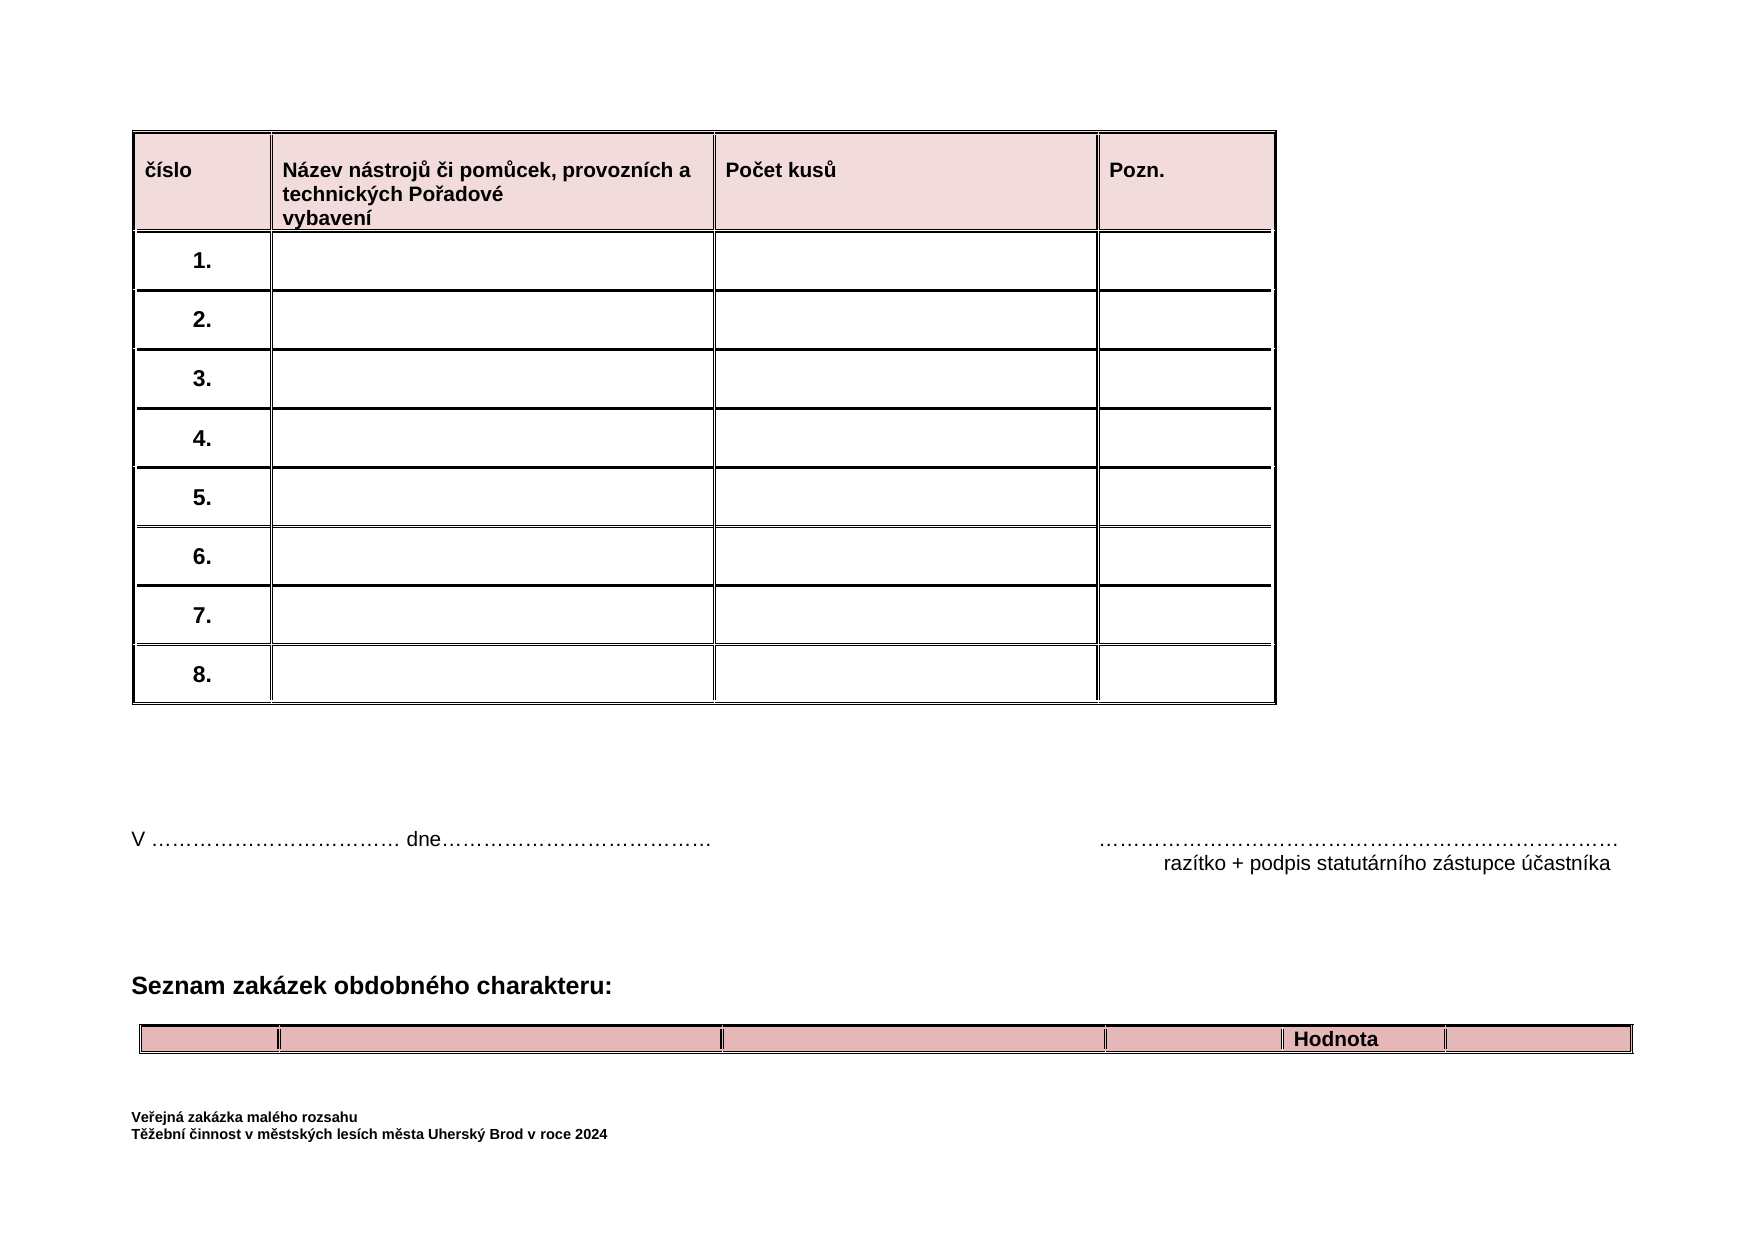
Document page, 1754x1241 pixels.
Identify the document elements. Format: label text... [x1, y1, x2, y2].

text razítko + podpis statutárního zástupce účastníka [131, 851, 1642, 875]
table_cell [1100, 348, 1275, 407]
table_cell [716, 528, 1096, 584]
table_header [1283, 1027, 1445, 1051]
text V ……………………………… dne………………………………… ………………………………………………………………… [131, 827, 1642, 851]
table_cell [1098, 643, 1274, 702]
table_cell [1100, 466, 1275, 525]
table_cell [1098, 229, 1275, 288]
table_cell [273, 410, 713, 466]
table_header Počet kusů [714, 131, 1098, 229]
table_header Termín realizace [1105, 1025, 1282, 1051]
table_cell [716, 351, 1096, 407]
table_cell [716, 233, 1096, 288]
table_cell [1100, 407, 1274, 466]
table_cell [716, 469, 1096, 525]
table_cell [273, 528, 713, 584]
table_cell 5. [133, 466, 270, 525]
table_cell [273, 233, 713, 288]
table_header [722, 1026, 1105, 1051]
table_header číslo [135, 134, 271, 229]
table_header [1445, 1025, 1630, 1051]
table_cell [271, 643, 714, 702]
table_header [279, 1026, 722, 1051]
table_cell [716, 410, 1096, 466]
table_header Pořadové číslo [142, 1027, 279, 1051]
table_cell [714, 643, 1098, 702]
table_cell 3. [133, 348, 270, 407]
table_cell [273, 351, 713, 407]
table_cell 2. [133, 289, 270, 347]
table_cell 4. [135, 407, 270, 466]
table_cell [716, 587, 1096, 643]
table_cell [273, 469, 713, 525]
table_cell 7. [135, 584, 270, 643]
table_cell 1. [133, 229, 271, 288]
table_cell 8. [135, 643, 271, 702]
table_cell [273, 292, 713, 347]
table_cell [273, 587, 713, 643]
table_cell [1100, 289, 1275, 347]
table_header Název nástrojů či pomůcek, provozních a technických Pořadové vybavení [271, 131, 714, 229]
table_cell [1100, 584, 1274, 643]
table_cell [1100, 525, 1274, 584]
text Seznam zakázek obdobného charakteru: [131, 971, 1642, 1000]
table_header Pozn. [1098, 133, 1274, 229]
table_cell 6. [135, 525, 270, 584]
table_cell [716, 292, 1096, 347]
